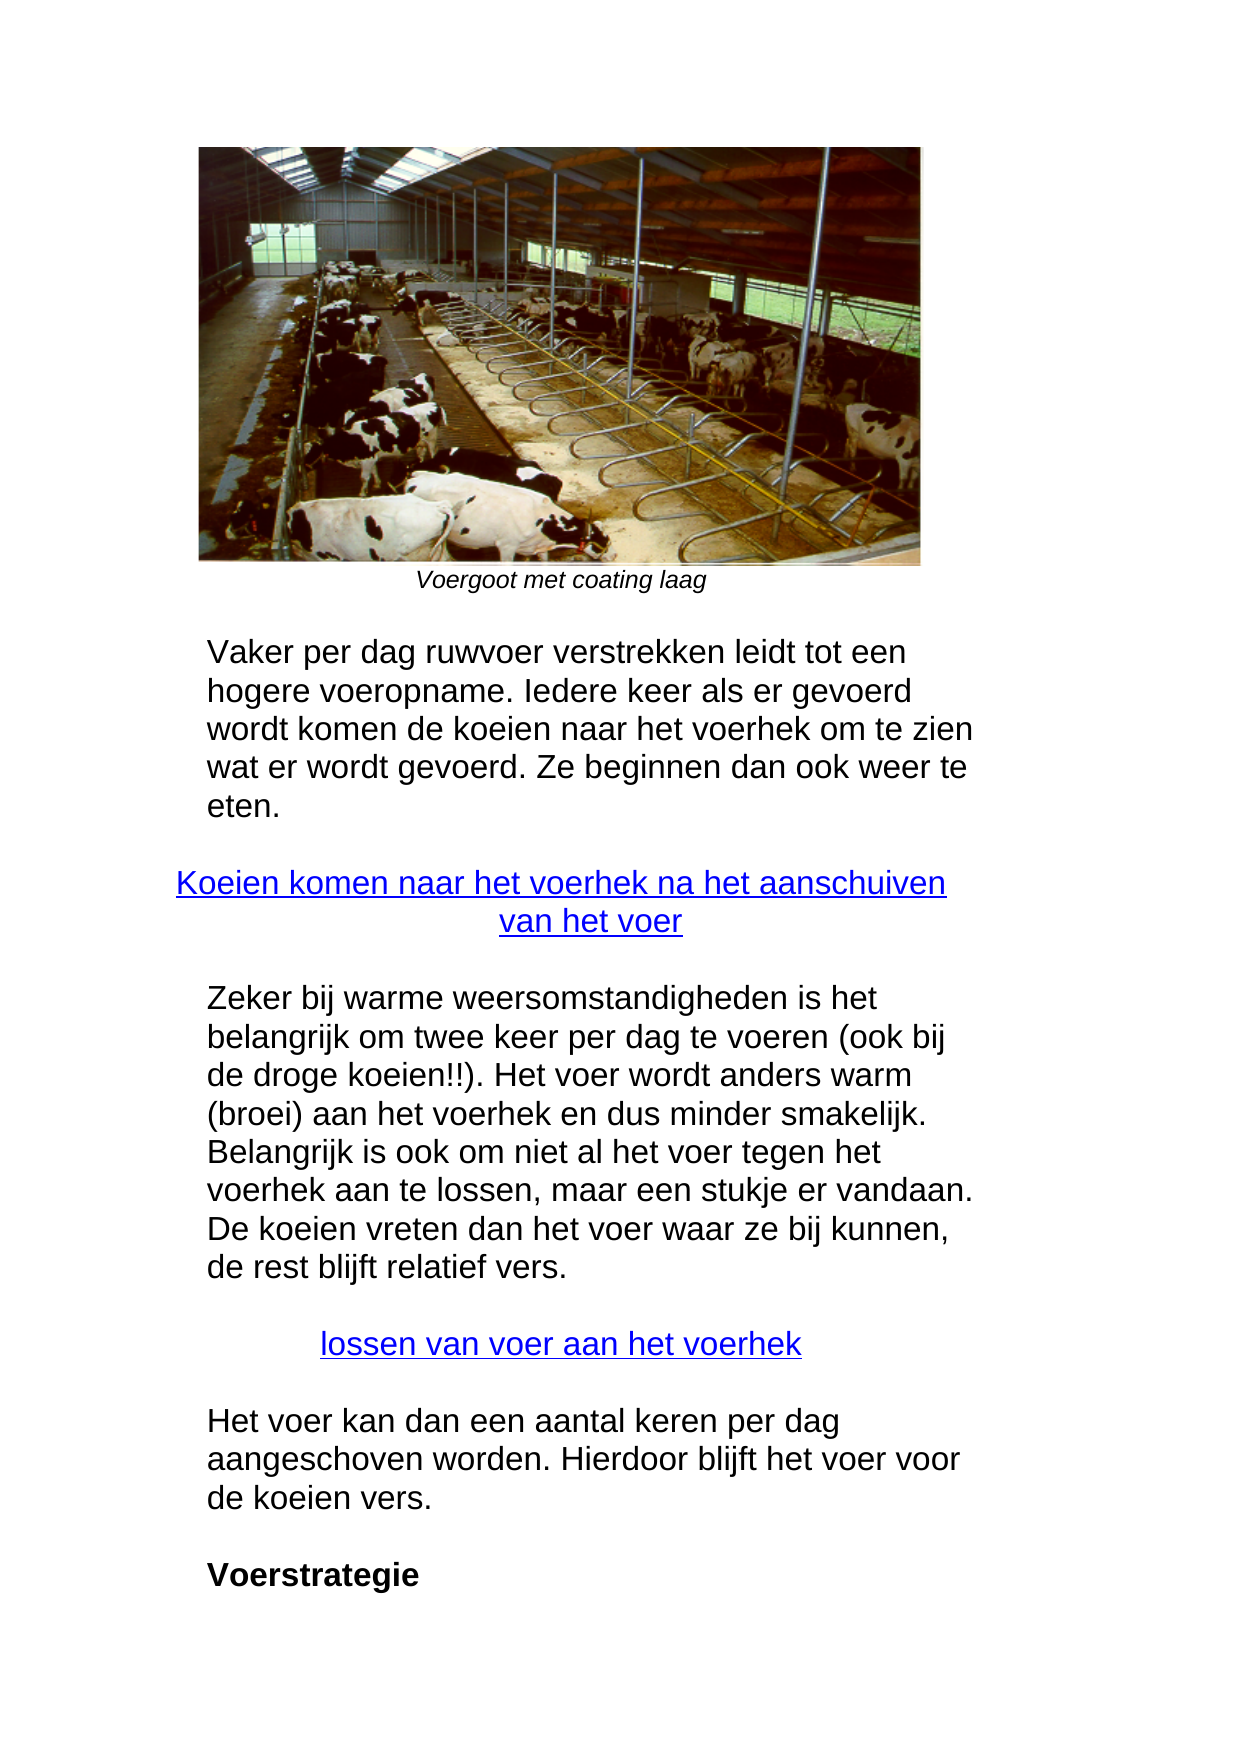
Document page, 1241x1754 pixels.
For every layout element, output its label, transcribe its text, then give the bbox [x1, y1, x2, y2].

text Belangrijk is ook om niet al het voer tegen het voerhek aan te lossen, maar een stukje er vandaan. De koeien vreten dan het voer waar ze bij kunnen, de rest blijft relatief vers. [148, 1132, 974, 1286]
text lossen van voer aan het voerhek [148, 1324, 974, 1363]
text Het voer kan dan een aantal keren per dag aangeschoven worden. Hierdoor blijft het voer voor de koeien vers. [148, 1401, 974, 1516]
text Zeker bij warme weersomstandigheden is het belangrijk om twee keer per dag te voeren (ook bij de droge koeien!!). Het voer wordt anders warm (broei) aan het voerhek en dus minder smakelijk. [148, 978, 974, 1132]
text Vaker per dag ruwvoer verstrekken leidt tot een hogere voeropname. Iedere keer als er gevoerd wordt komen de koeien naar het voerhek om te zien wat er wordt gevoerd. Ze beginnen dan ook weer te eten. [148, 632, 974, 824]
picture [198, 147, 924, 566]
text Koeien komen naar het voerhek na het aanschuiven van het voer [148, 863, 974, 940]
text Voerstrategie [148, 1555, 974, 1593]
text Voergoot met coating laag [148, 565, 974, 594]
